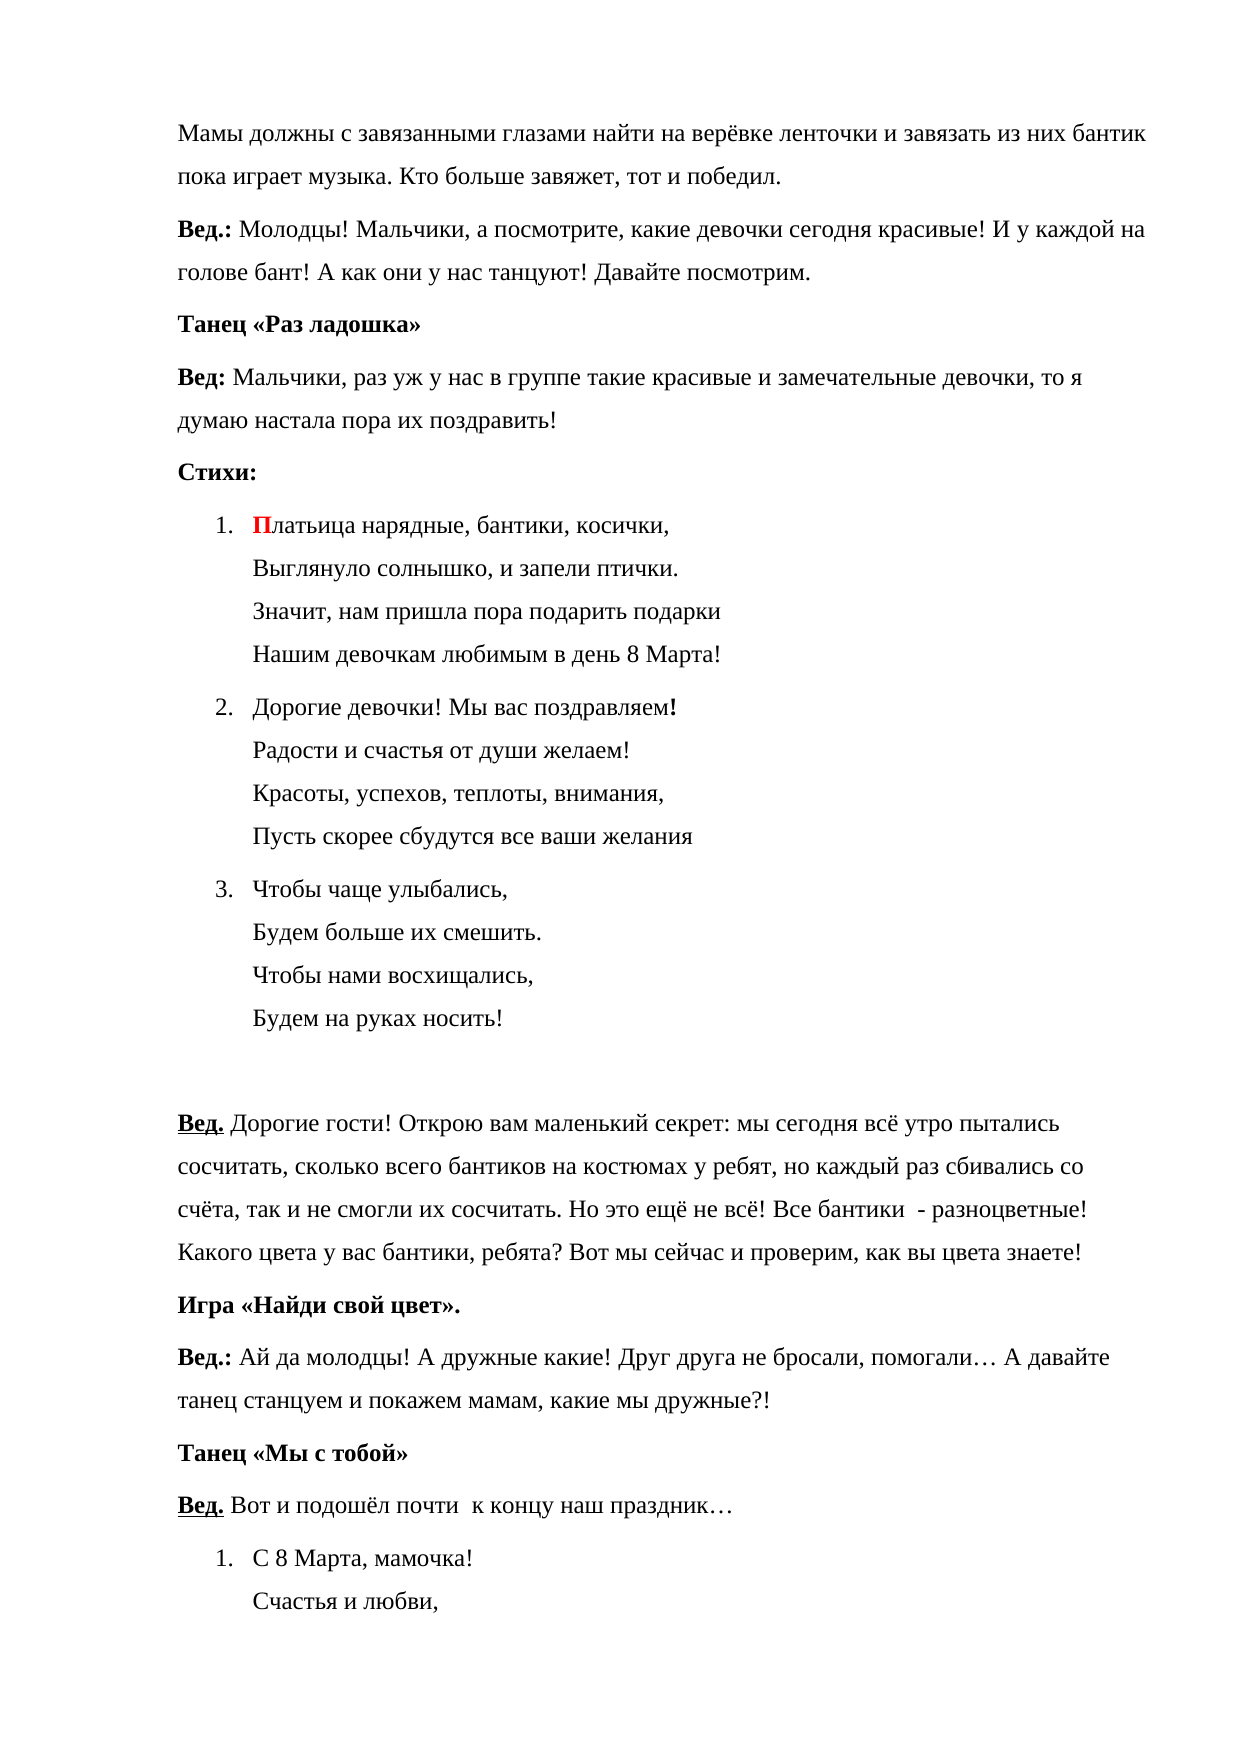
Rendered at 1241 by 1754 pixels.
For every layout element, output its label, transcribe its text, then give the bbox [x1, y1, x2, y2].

text Вед.: Ай да молодцы! А дружные какие! Друг друга не бросали, помогали… А давайте танец станцуем и покажем мамам, какие мы дружные?! [177, 1342, 1152, 1414]
list Дорогие девочки! Мы вас поздравляем! Радости и счастья от души желаем! Красоты, успехов, теплоты, внимания, Пусть скорее сбудутся все ваши желания [215, 692, 1152, 850]
text Вед: Мальчики, раз уж у нас в группе такие красивые и замечательные девочки, то я думаю настала пора их поздравить! [177, 362, 1152, 434]
text Стихи: [177, 457, 1152, 486]
list Чтобы чаще улыбались, Будем больше их смешить. Чтобы нами восхищались, Будем на руках носить! [215, 874, 1152, 1032]
text Вед. Вот и подошёл почти к концу наш праздник… [177, 1491, 1152, 1519]
text Танец «Мы с тобой» [177, 1438, 1152, 1467]
list Платьица нарядные, бантики, косички, Выглянуло солнышко, и запели птички. Значит, нам пришла пора подарить подарки Нашим девочкам любимым в день 8 Марта! [215, 510, 1152, 668]
text Вед.: Молодцы! Мальчики, а посмотрите, какие девочки сегодня красивые! И у каждой на голове бант! А как они у нас танцуют! Давайте посмотрим. [177, 214, 1152, 286]
text Вед. Дорогие гости! Открою вам маленький секрет: мы сегодня всё утро пытались сосчитать, сколько всего бантиков на костюмах у ребят, но каждый раз сбивались со счёта, так и не смогли их сосчитать. Но это ещё не всё! Все бантики - разноцветные! Какого цвета у вас бантики, ребята? Вот мы сейчас и проверим, как вы цвета знаете! [177, 1108, 1152, 1266]
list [215, 1543, 1152, 1615]
text Игра «Найди свой цвет». [177, 1290, 1152, 1319]
text Мамы должны с завязанными глазами найти на верёвке ленточки и завязать из них бантик пока играет музыка. Кто больше завяжет, тот и победил. [177, 118, 1152, 190]
text Танец «Раз ладошка» [177, 309, 1152, 338]
